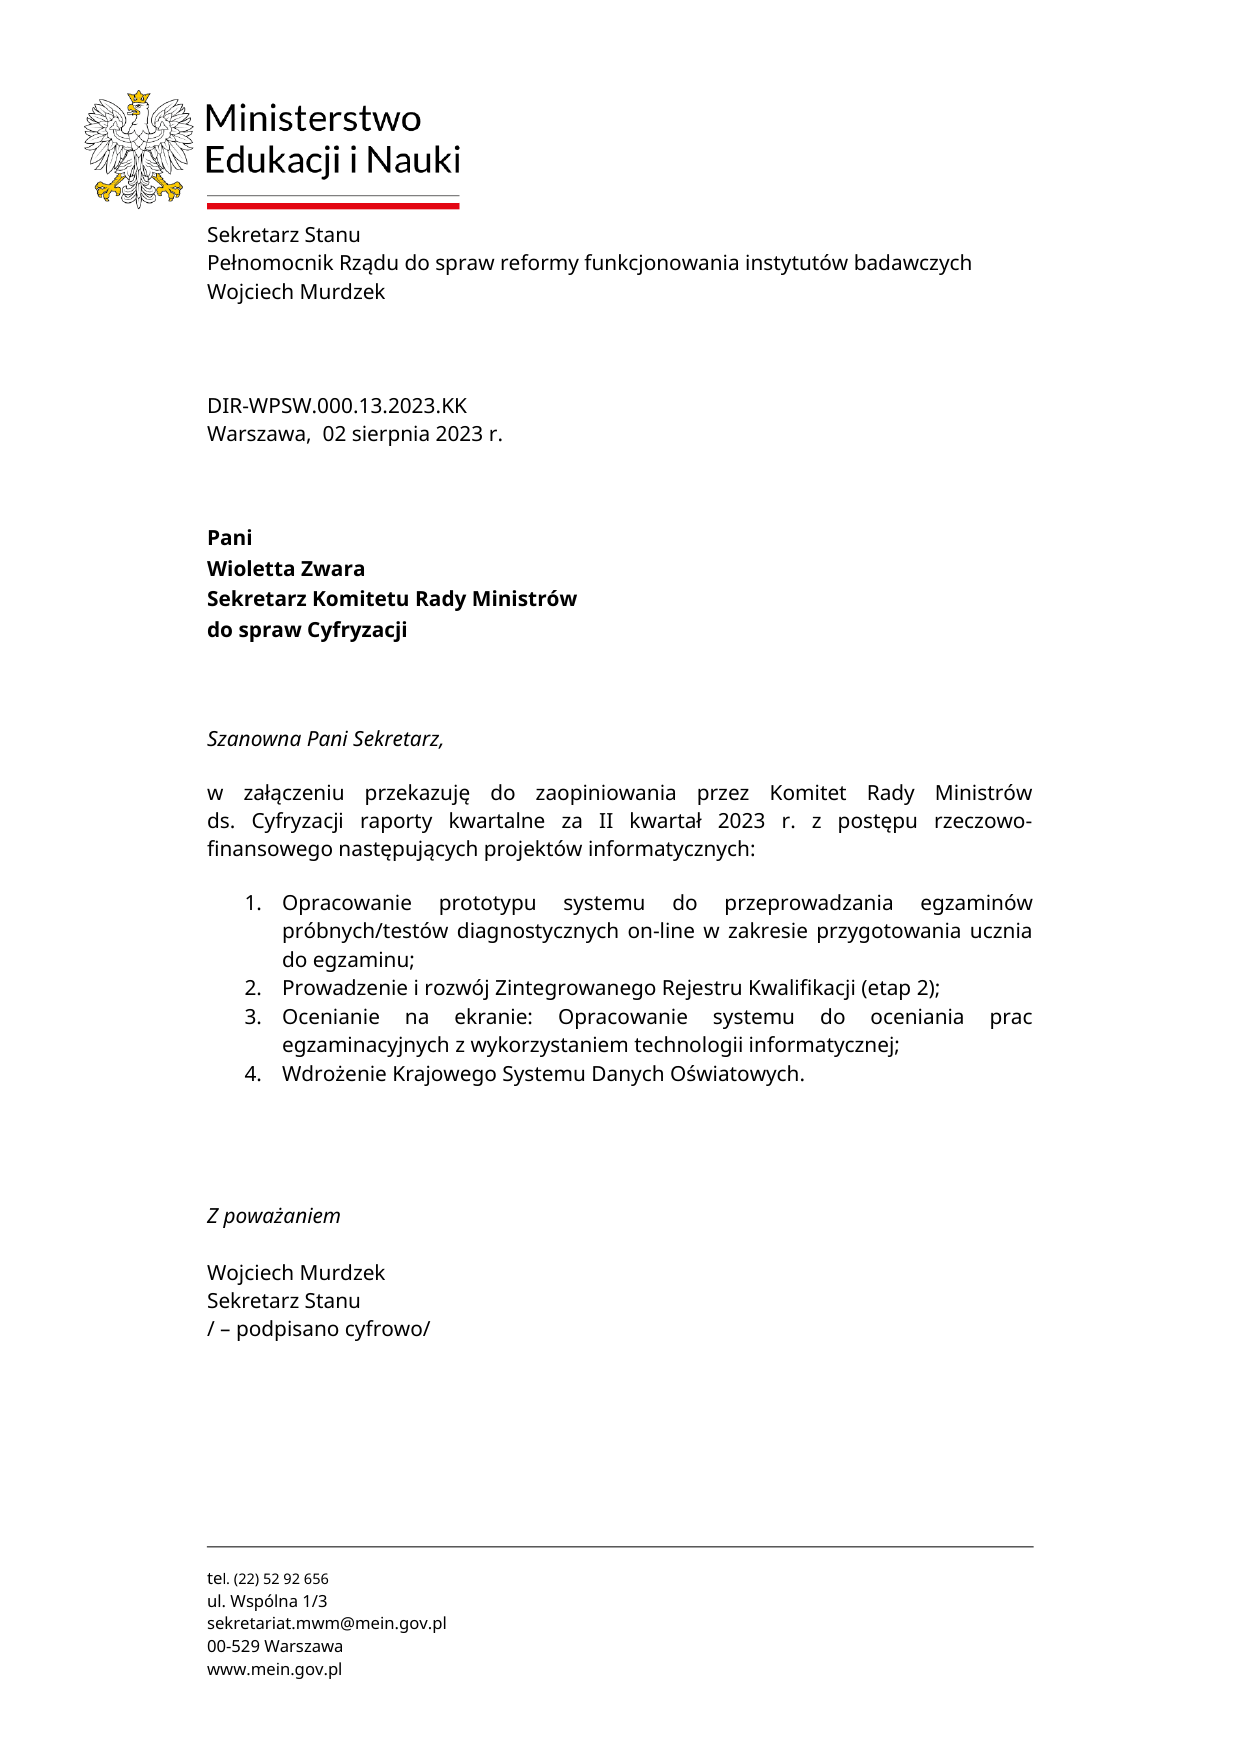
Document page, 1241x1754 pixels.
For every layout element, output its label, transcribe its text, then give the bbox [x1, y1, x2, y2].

text do spraw Cyfryzacji [207, 615, 1033, 644]
text Sekretarz Stanu / – podpisano cyfrowo/ [207, 1286, 1033, 1343]
text Wioletta Zwara [207, 554, 1033, 582]
picture [75, 81, 472, 216]
list Wdrożenie Krajowego Systemu Danych Oświatowych. [244, 1059, 1033, 1087]
text Sekretarz Stanu [207, 220, 1033, 248]
text Szanowna Pani Sekretarz, [207, 724, 1033, 753]
text Wojciech Murdzek [207, 1258, 1033, 1286]
text Pełnomocnik Rządu do spraw reformy funkcjonowania instytutów badawczych [207, 248, 1033, 277]
text Z poważaniem [207, 1201, 1033, 1229]
text Pani [207, 523, 1033, 552]
list Prowadzenie i rozwój Zintegrowanego Rejestru Kwalifikacji (etap 2); [244, 973, 1033, 1002]
text DIR-WPSW.000.13.2023.KK [207, 391, 1033, 419]
text Sekretarz Komitetu Rady Ministrów [207, 584, 1033, 613]
text Warszawa, 02 sierpnia 2023 r. [207, 419, 1033, 448]
list Opracowanie prototypu systemu do przeprowadzania egzaminów próbnych/testów diagnostycznych on-line w zakresie przygotowania ucznia do egzaminu; [244, 888, 1033, 973]
list Ocenianie na ekranie: Opracowanie systemu do oceniania prac egzaminacyjnych z wykorzystaniem technologii informatycznej; [244, 1002, 1033, 1059]
text Wojciech Murdzek [207, 277, 1033, 305]
text w załączeniu przekazuję do zaopiniowania przez Komitet Rady Ministrów ds. Cyfryzacji raporty kwartalne za II kwartał 2023 r. z postępu rzeczowo-finansowego następujących projektów informatycznych: [207, 778, 1033, 863]
